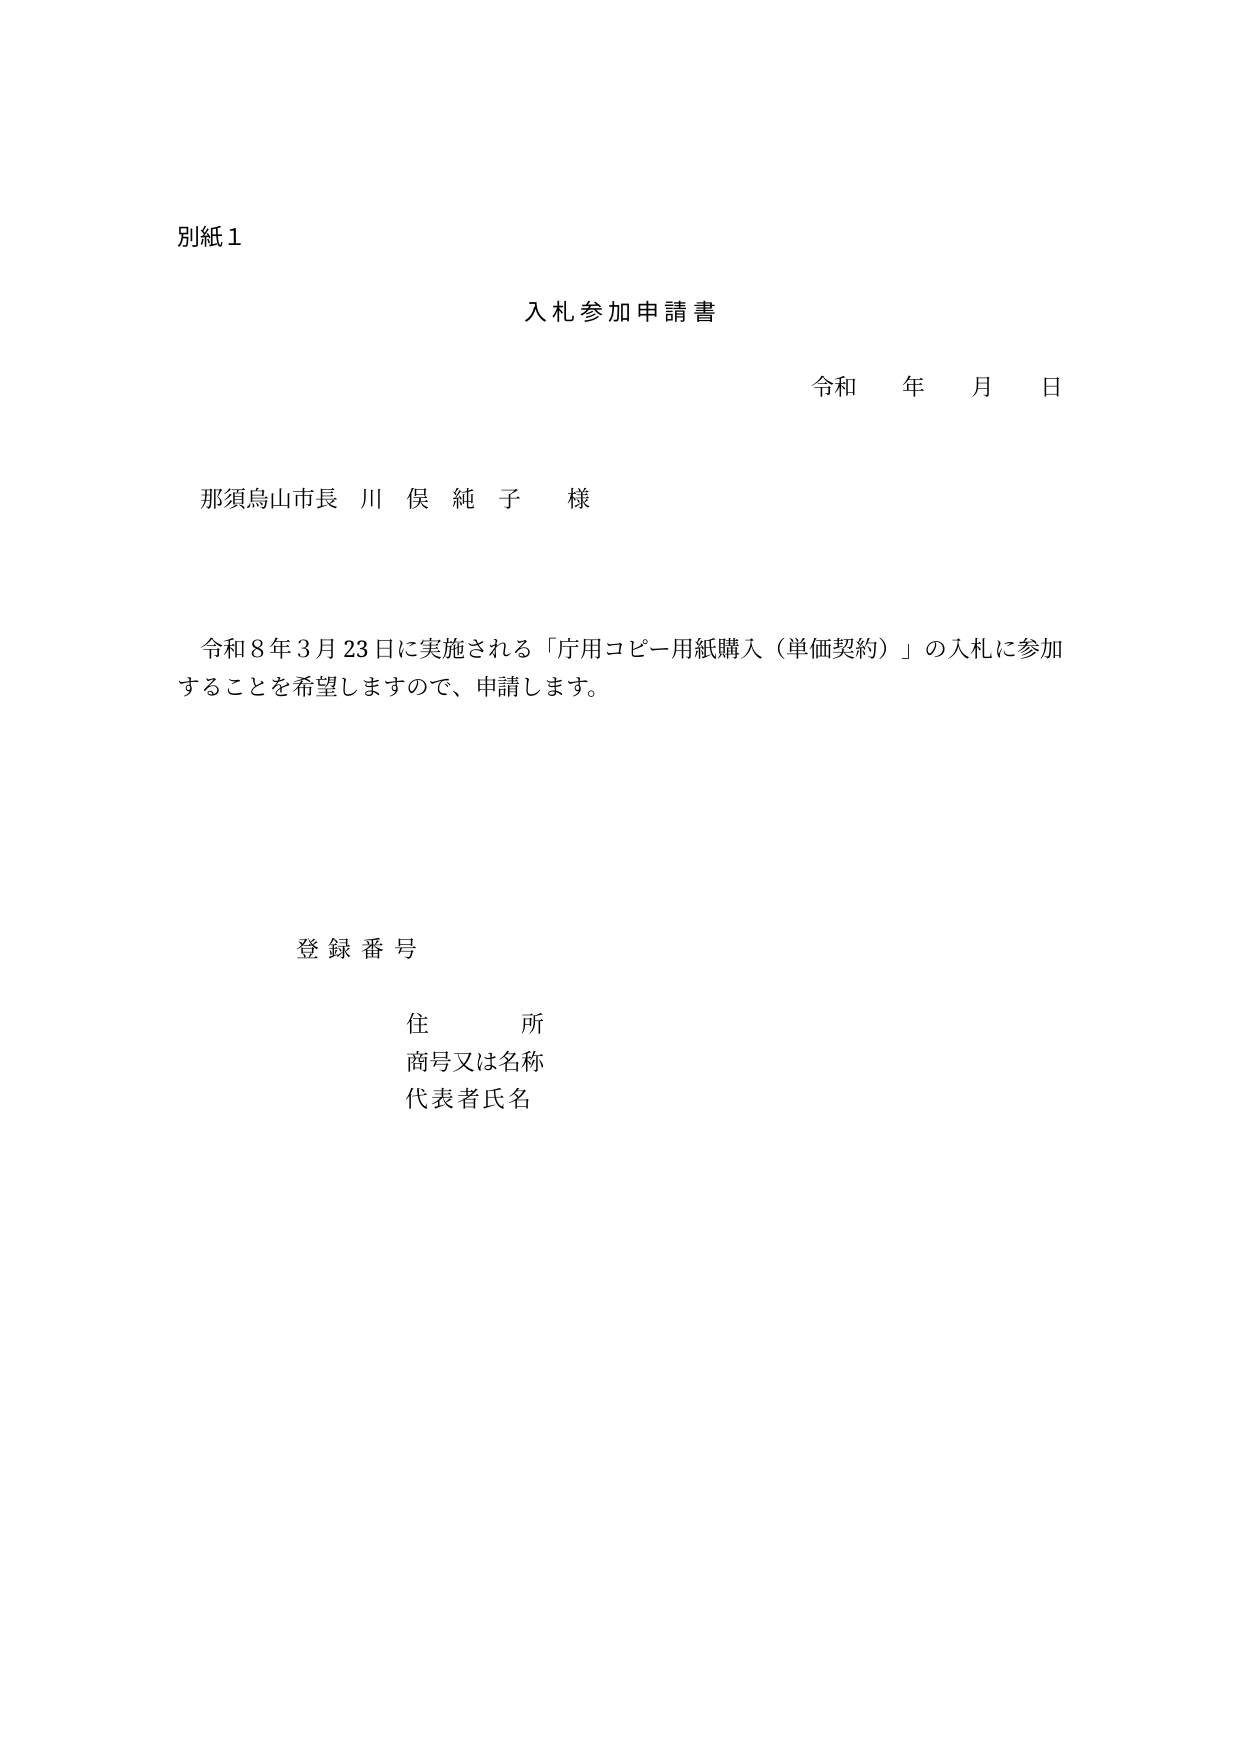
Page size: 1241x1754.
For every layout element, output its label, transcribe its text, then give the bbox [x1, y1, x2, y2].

text 代表者氏名 [177, 1079, 1063, 1117]
text 那須烏山市長 川 俣 純 子 様 [177, 479, 1063, 517]
text 登録番号 [177, 929, 1063, 967]
text 別紙１ [177, 217, 1063, 254]
text 令和 年 月 日 [177, 367, 1063, 404]
text 令和８年３月23日に実施される「庁用コピー用紙購入（単価契約）」の入札に参加することを希望しますので、申請します。 [177, 629, 1063, 704]
text 住 所 [177, 1004, 1063, 1042]
text 入 札 参 加 申 請 書 [177, 292, 1063, 329]
text 商号又は名称 [177, 1042, 1063, 1079]
